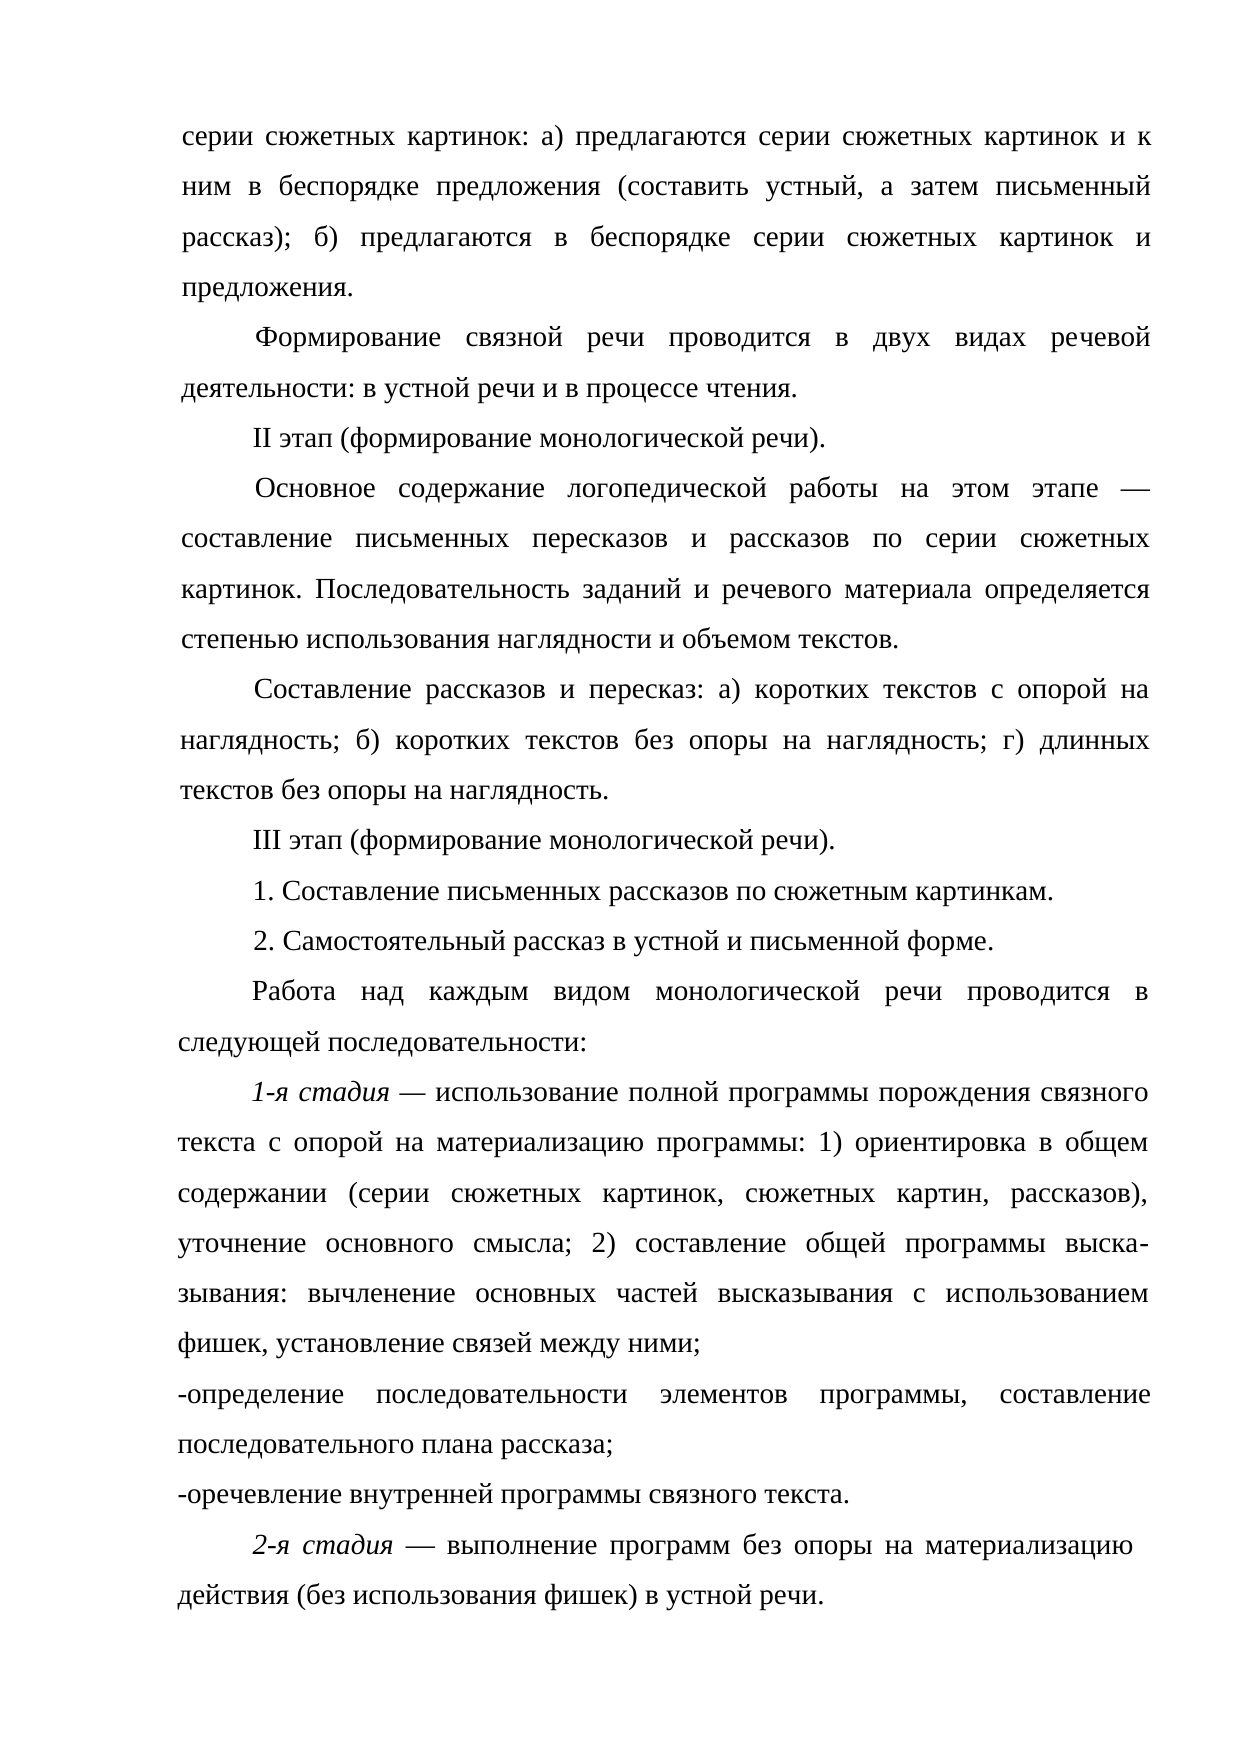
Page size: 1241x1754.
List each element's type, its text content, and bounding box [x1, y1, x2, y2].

text II этап (формирование монологической речи). [177, 420, 1152, 453]
text Формирование связной речи проводится в двух видах речевой деятельности: в устной речи и в процессе чтения. [181, 319, 1151, 403]
text Основное содержание логопедической работы на этом этапе — составление письменных пересказов и рассказов по серии сюжетных картинок. Последовательность заданий и речевого материала определяется степенью использования наглядности и объемом текстов. [181, 470, 1151, 655]
text -определение последовательности элементов программы, составление последовательного плана рассказа; [177, 1376, 1152, 1460]
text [182, 118, 1152, 303]
text 2. Самостоятельный рассказ в устной и письменной форме. [179, 923, 1149, 957]
text Составление рассказов и пересказ: а) коротких текстов с опорой на наглядность; б) коротких текстов без опоры на наглядность; г) длинных текстов без опоры на наглядность. [180, 672, 1150, 806]
text -оречевление внутренней программы связного текста. [177, 1477, 1152, 1510]
text 1-я стадия — использование полной программы порождения связного текста с опорой на материализацию программы: 1) ориентировка в общем содержании (серии сюжетных картинок, сюжетных картин, рассказов), уточнение основного смысла; 2) составление общей программы высказывания: вычленение основных частей высказывания с использованием фишек, установление связей между ними; [177, 1074, 1149, 1359]
text 1. Составление письменных рассказов по сюжетным картинкам. [179, 873, 1149, 906]
text III этап (формирование монологической речи). [177, 822, 1152, 856]
text 2-я стадия — выполнение программ без опоры на материализацию действия (без использования фишек) в устной речи. [177, 1527, 1133, 1611]
text Работа над каждым видом монологической речи проводится в следующей последовательности: [178, 973, 1149, 1057]
